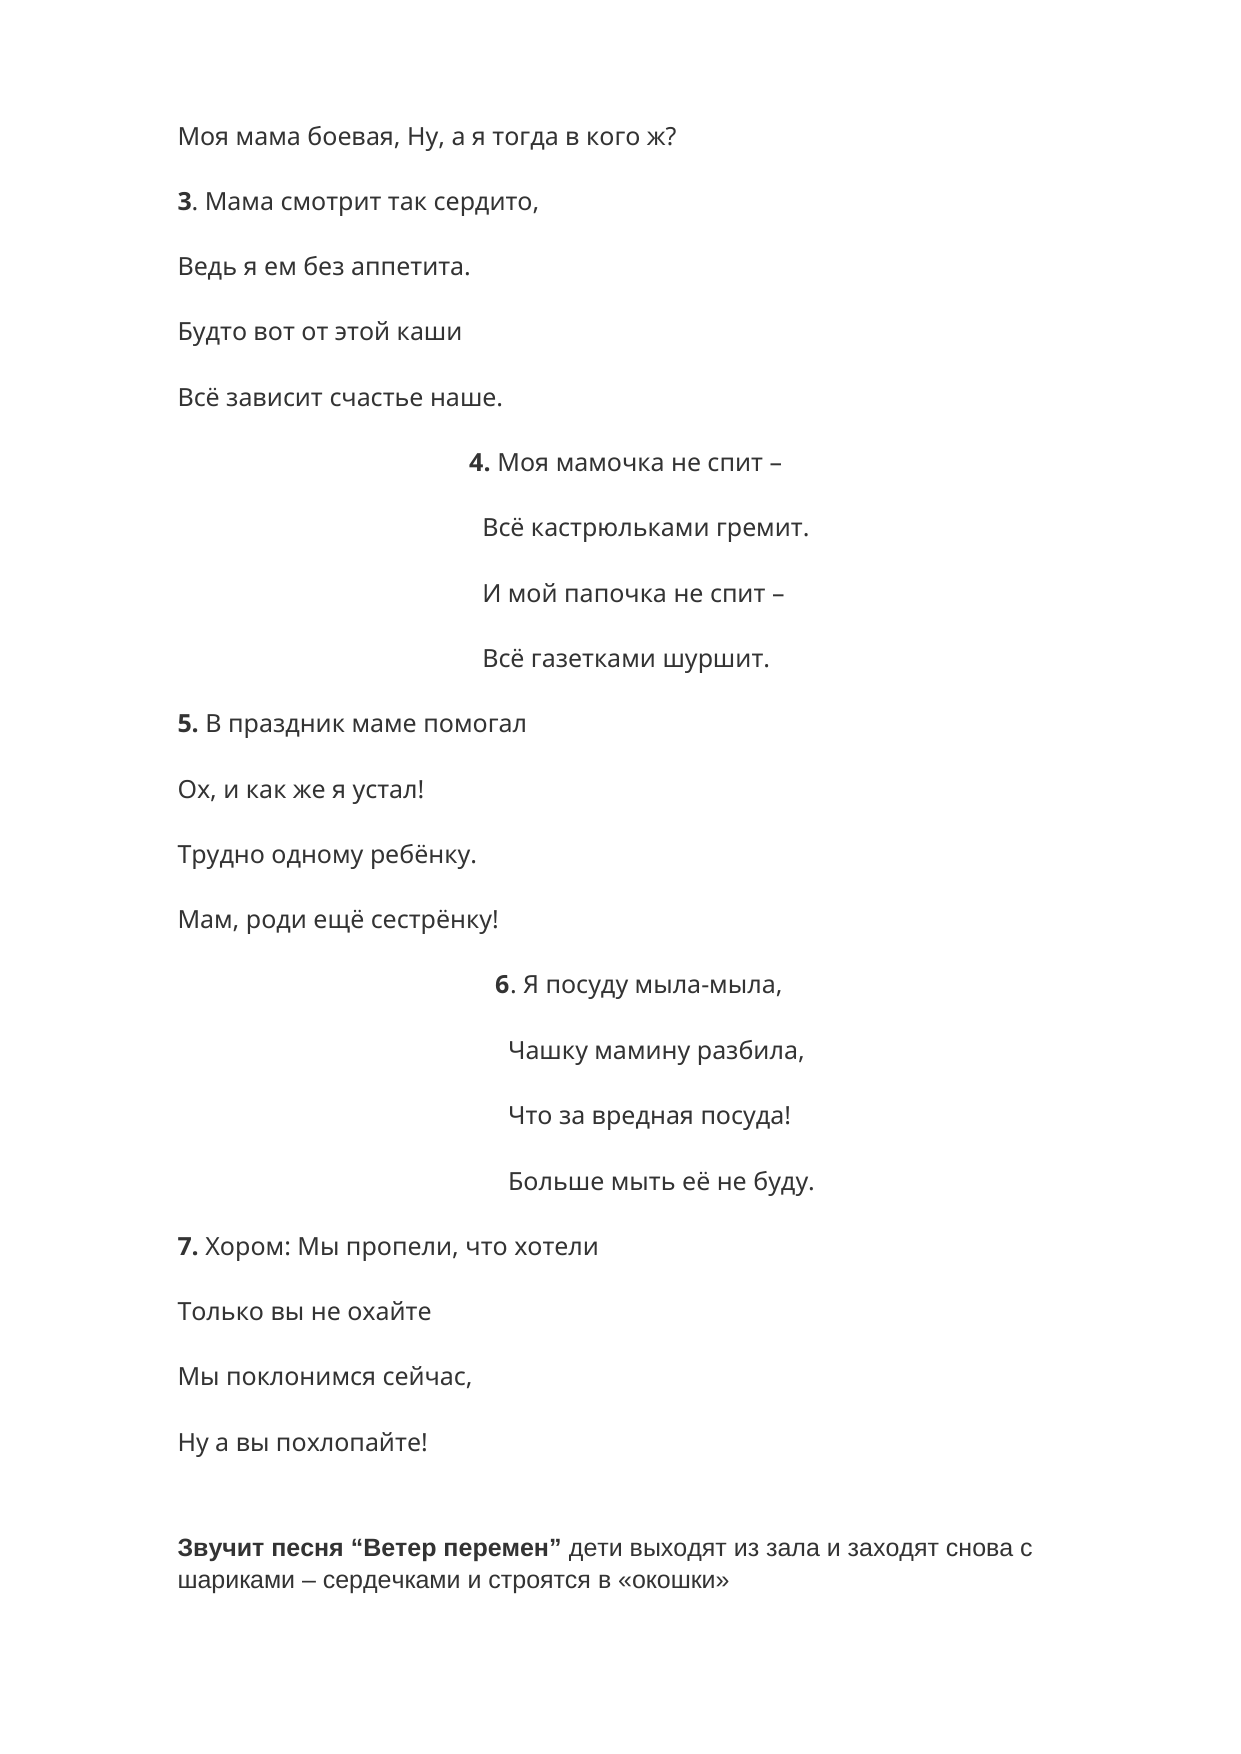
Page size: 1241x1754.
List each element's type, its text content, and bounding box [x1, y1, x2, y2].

text 4. Моя мамочка не спит – [177, 445, 1152, 479]
text Чашку мамину разбила, [177, 1032, 1152, 1067]
text Только вы не охайте [177, 1294, 1152, 1328]
text Мы поклонимся сейчас, [177, 1359, 1152, 1393]
text Ведь я ем без аппетита. [177, 249, 1152, 283]
text Моя мама боевая, Ну, а я тогда в кого ж? [177, 118, 1152, 152]
text Всё газетками шуршит. [177, 641, 1152, 675]
text Мам, роди ещё сестрёнку! [177, 902, 1152, 936]
text 6. Я посуду мыла-мыла, [177, 967, 1152, 1001]
text Будто вот от этой каши [177, 314, 1152, 348]
text Ох, и как же я устал! [177, 771, 1152, 805]
text Всё кастрюльками гремит. [177, 510, 1152, 544]
text 5. В праздник маме помогал [177, 706, 1152, 740]
text 7. Хором: Мы пропели, что хотели [177, 1228, 1152, 1262]
text Ну а вы похлопайте! [177, 1424, 1152, 1458]
text Больше мыть её не буду. [177, 1163, 1152, 1197]
text Что за вредная посуда! [177, 1098, 1152, 1132]
text Всё зависит счастье наше. [177, 379, 1152, 413]
text 3. Мама смотрит так сердито, [177, 183, 1152, 217]
text И мой папочка не спит – [177, 575, 1152, 609]
text Звучит песня “Ветер перемен” дети выходят из зала и заходят снова с шариками – сердечками и строятся в «окошки» [177, 1532, 1152, 1594]
text Трудно одному ребёнку. [177, 837, 1152, 871]
